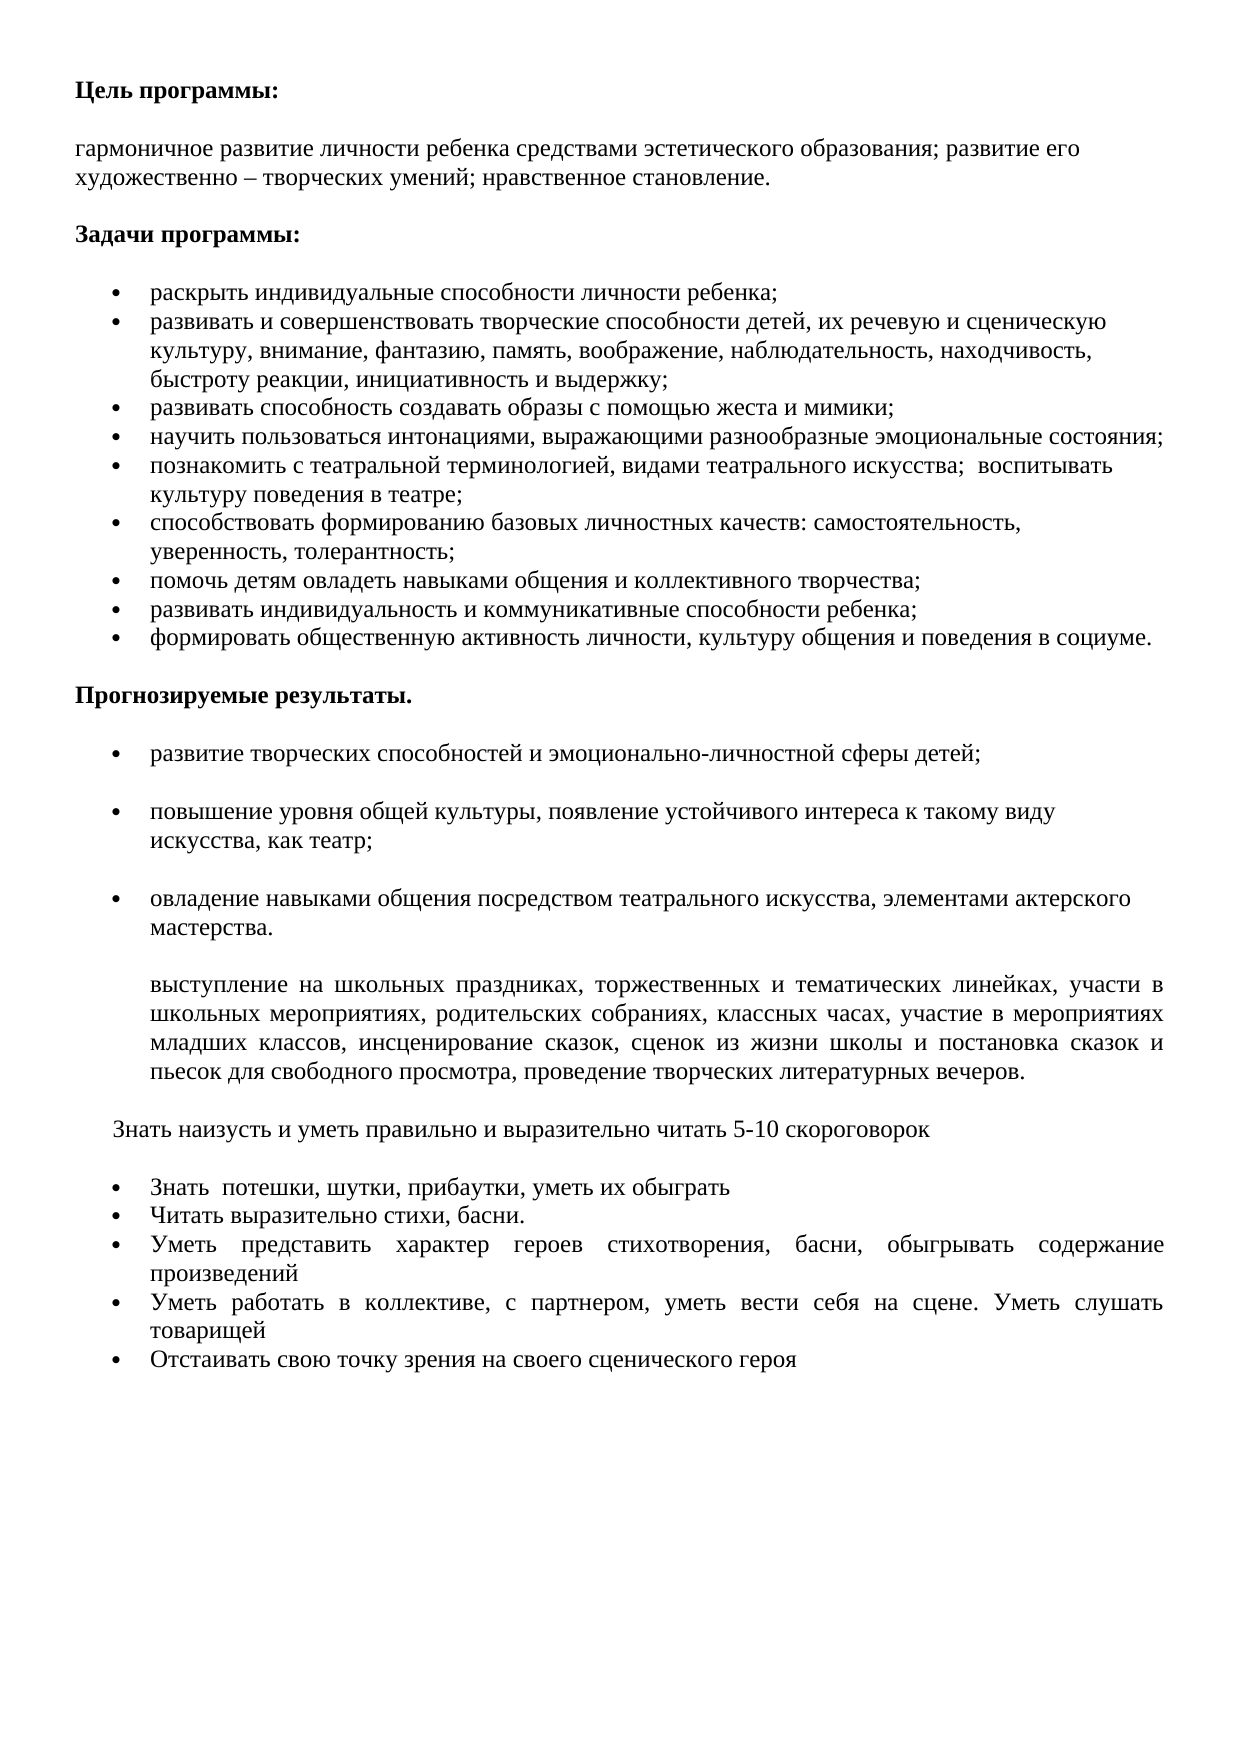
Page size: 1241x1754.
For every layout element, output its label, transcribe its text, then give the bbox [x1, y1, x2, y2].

list развивать способность создавать образы с помощью жеста и мимики; [112, 392, 1165, 421]
text Прогнозируемые результаты. [75, 680, 1165, 709]
list познакомить с театральной терминологией, видами театрального искусства; воспитывать культуру поведения в театре; [112, 450, 1165, 507]
list научить пользоваться интонациями, выражающими разнообразные эмоциональные состояния; [112, 421, 1165, 450]
list Знать потешки, шутки, прибаутки, уметь их обыграть [112, 1172, 1165, 1200]
list способствовать формированию базовых личностных качеств: самостоятельность, уверенность, толерантность; [112, 507, 1165, 565]
text Знать наизусть и уметь правильно и выразительно читать 5-10 скороговорок [112, 1114, 1165, 1142]
list развивать индивидуальность и коммуникативные способности ребенка; [112, 594, 1165, 622]
list выступление на школьных праздниках, торжественных и тематических линейках, участи в школьных мероприятиях, родительских собраниях, классных часах, участие в мероприятиях младших классов, инсценирование сказок, сценок из жизни школы и постановка сказок и пьесок для свободного просмотра, проведение творческих литературных вечеров. [150, 969, 1165, 1084]
list повышение уровня общей культуры, появление устойчивого интереса к такому виду искусства, как театр; [112, 796, 1165, 854]
list Уметь представить характер героев стихотворения, басни, обыгрывать содержание произведений [112, 1229, 1165, 1287]
list Отстаивать свою точку зрения на своего сценического героя [112, 1344, 1165, 1373]
list овладение навыками общения посредством театрального искусства, элементами актерского мастерства. [112, 883, 1165, 940]
text Задачи программы: [75, 219, 1165, 248]
text гармоничное развитие личности ребенка средствами эстетического образования; развитие его художественно – творческих умений; нравственное становление. [75, 133, 1165, 190]
list Читать выразительно стихи, басни. [112, 1200, 1165, 1229]
list Уметь работать в коллективе, с партнером, уметь вести себя на сцене. Уметь слушать товарищей [112, 1287, 1165, 1344]
list раскрыть индивидуальные способности личности ребенка; [112, 277, 1165, 306]
list развивать и совершенствовать творческие способности детей, их речевую и сценическую культуру, внимание, фантазию, память, воображение, наблюдательность, находчивость, быстроту реакции, инициативность и выдержку; [112, 306, 1165, 392]
text Цель программы: [75, 75, 1165, 104]
list формировать общественную активность личности, культуру общения и поведения в социуме. [112, 622, 1165, 651]
list помочь детям овладеть навыками общения и коллективного творчества; [112, 565, 1165, 594]
list развитие творческих способностей и эмоционально-личностной сферы детей; [112, 738, 1165, 767]
